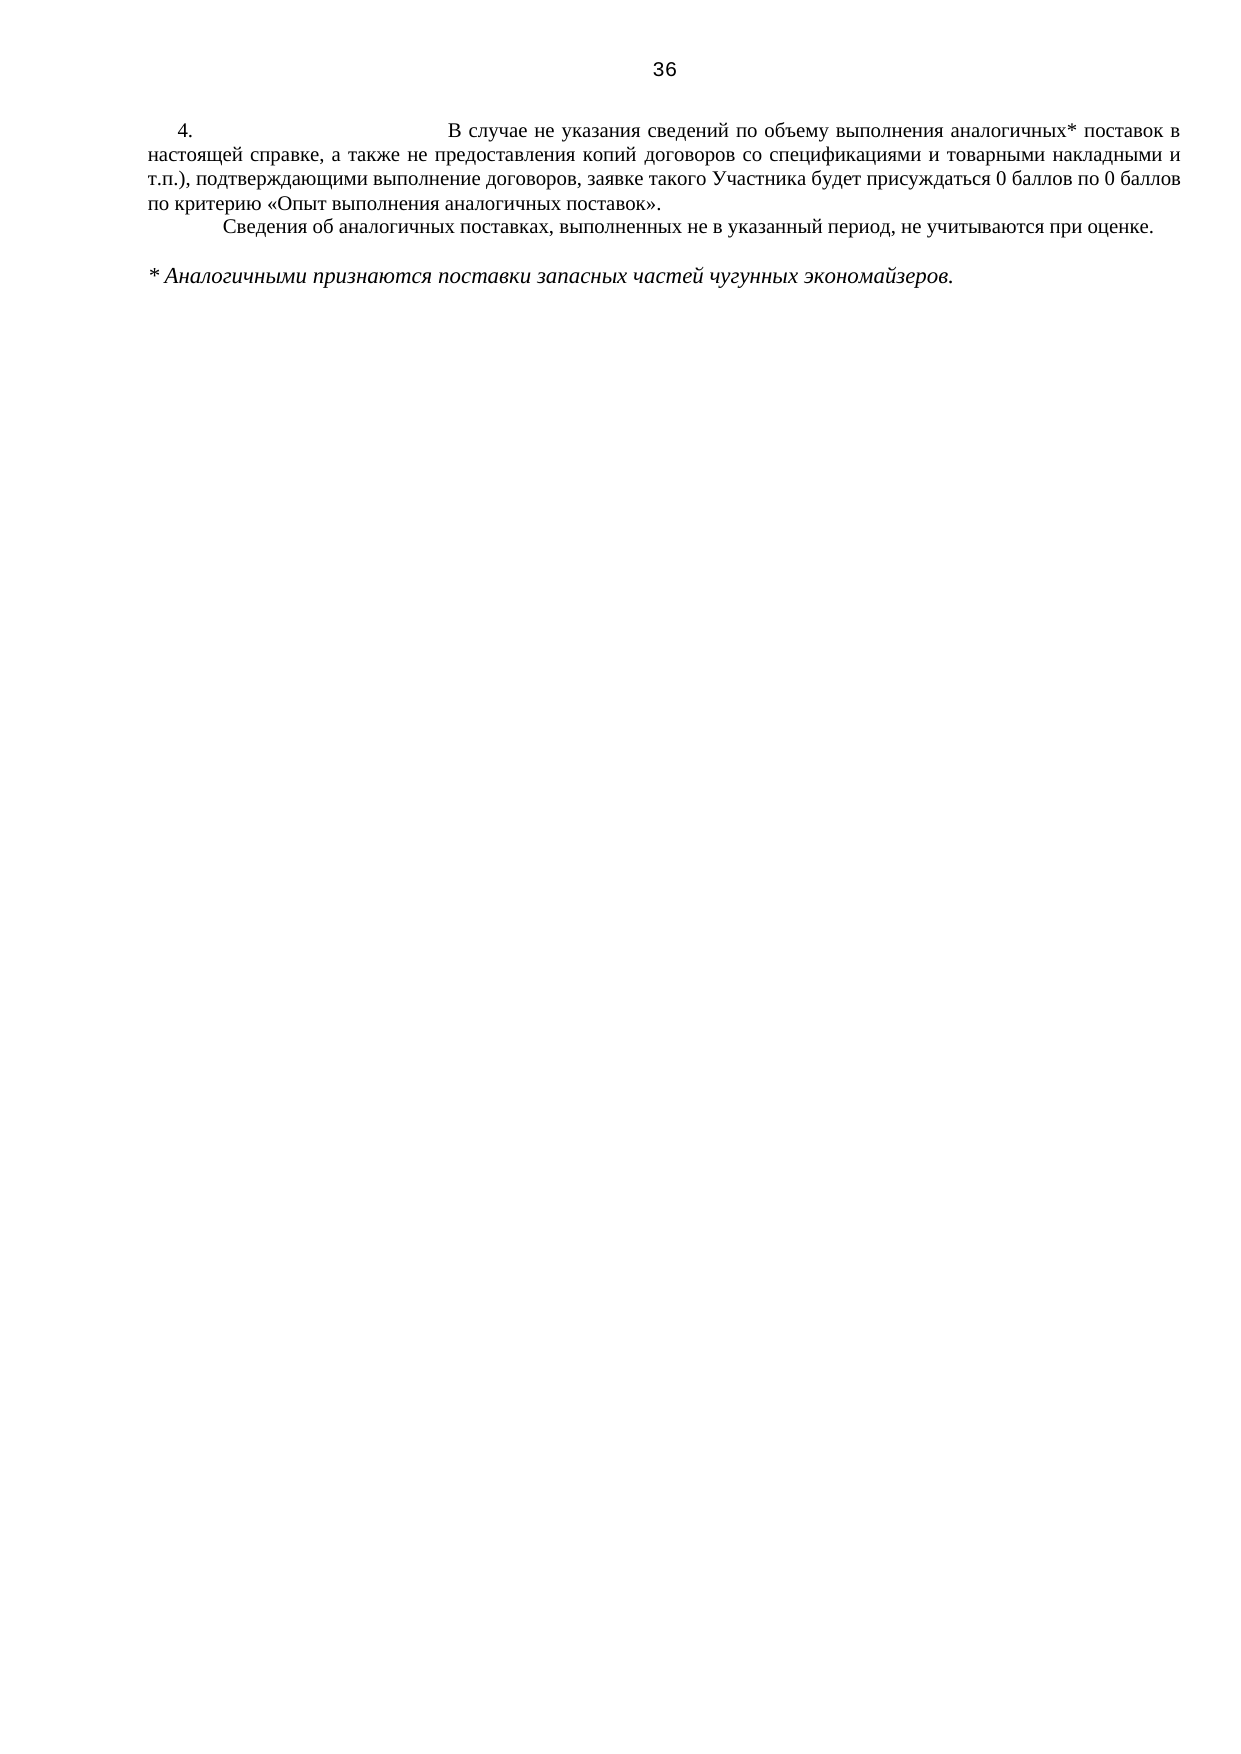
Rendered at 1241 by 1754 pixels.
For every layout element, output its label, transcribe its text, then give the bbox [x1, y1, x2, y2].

text Сведения об аналогичных поставках, выполненных не в указанный период, не учитываются при оценке. [148, 214, 1181, 238]
text * Аналогичными признаются поставки запасных частей чугунных экономайзеров. [148, 263, 1181, 289]
list В случае не указания сведений по объему выполнения аналогичных* поставок в настоящей справке, а также не предоставления копий договоров со спецификациями и товарными накладными и т.п.), подтверждающими выполнение договоров, заявке такого Участника будет присуждаться 0 баллов по 0 баллов по критерию «Опыт выполнения аналогичных поставок». [148, 118, 1181, 214]
